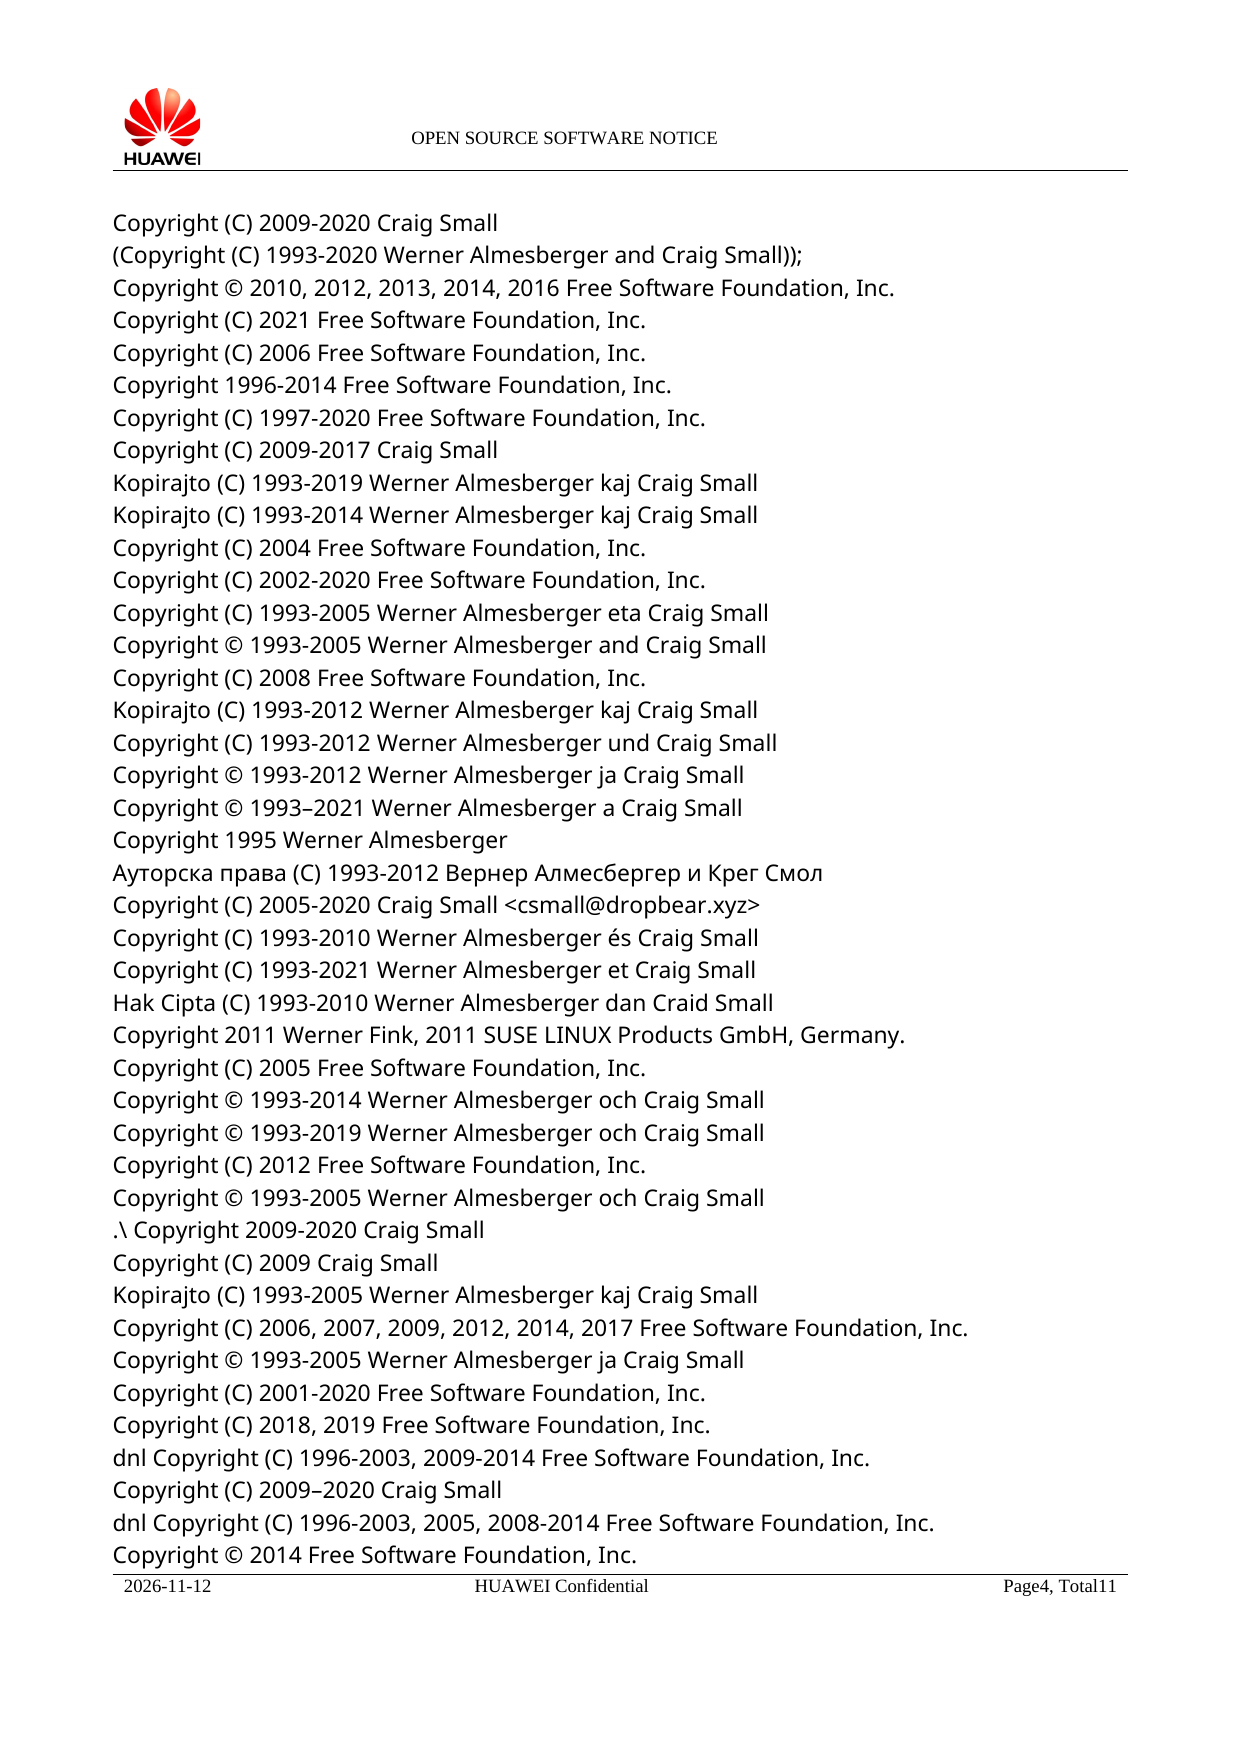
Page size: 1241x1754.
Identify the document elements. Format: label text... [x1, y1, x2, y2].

picture [124, 88, 201, 165]
